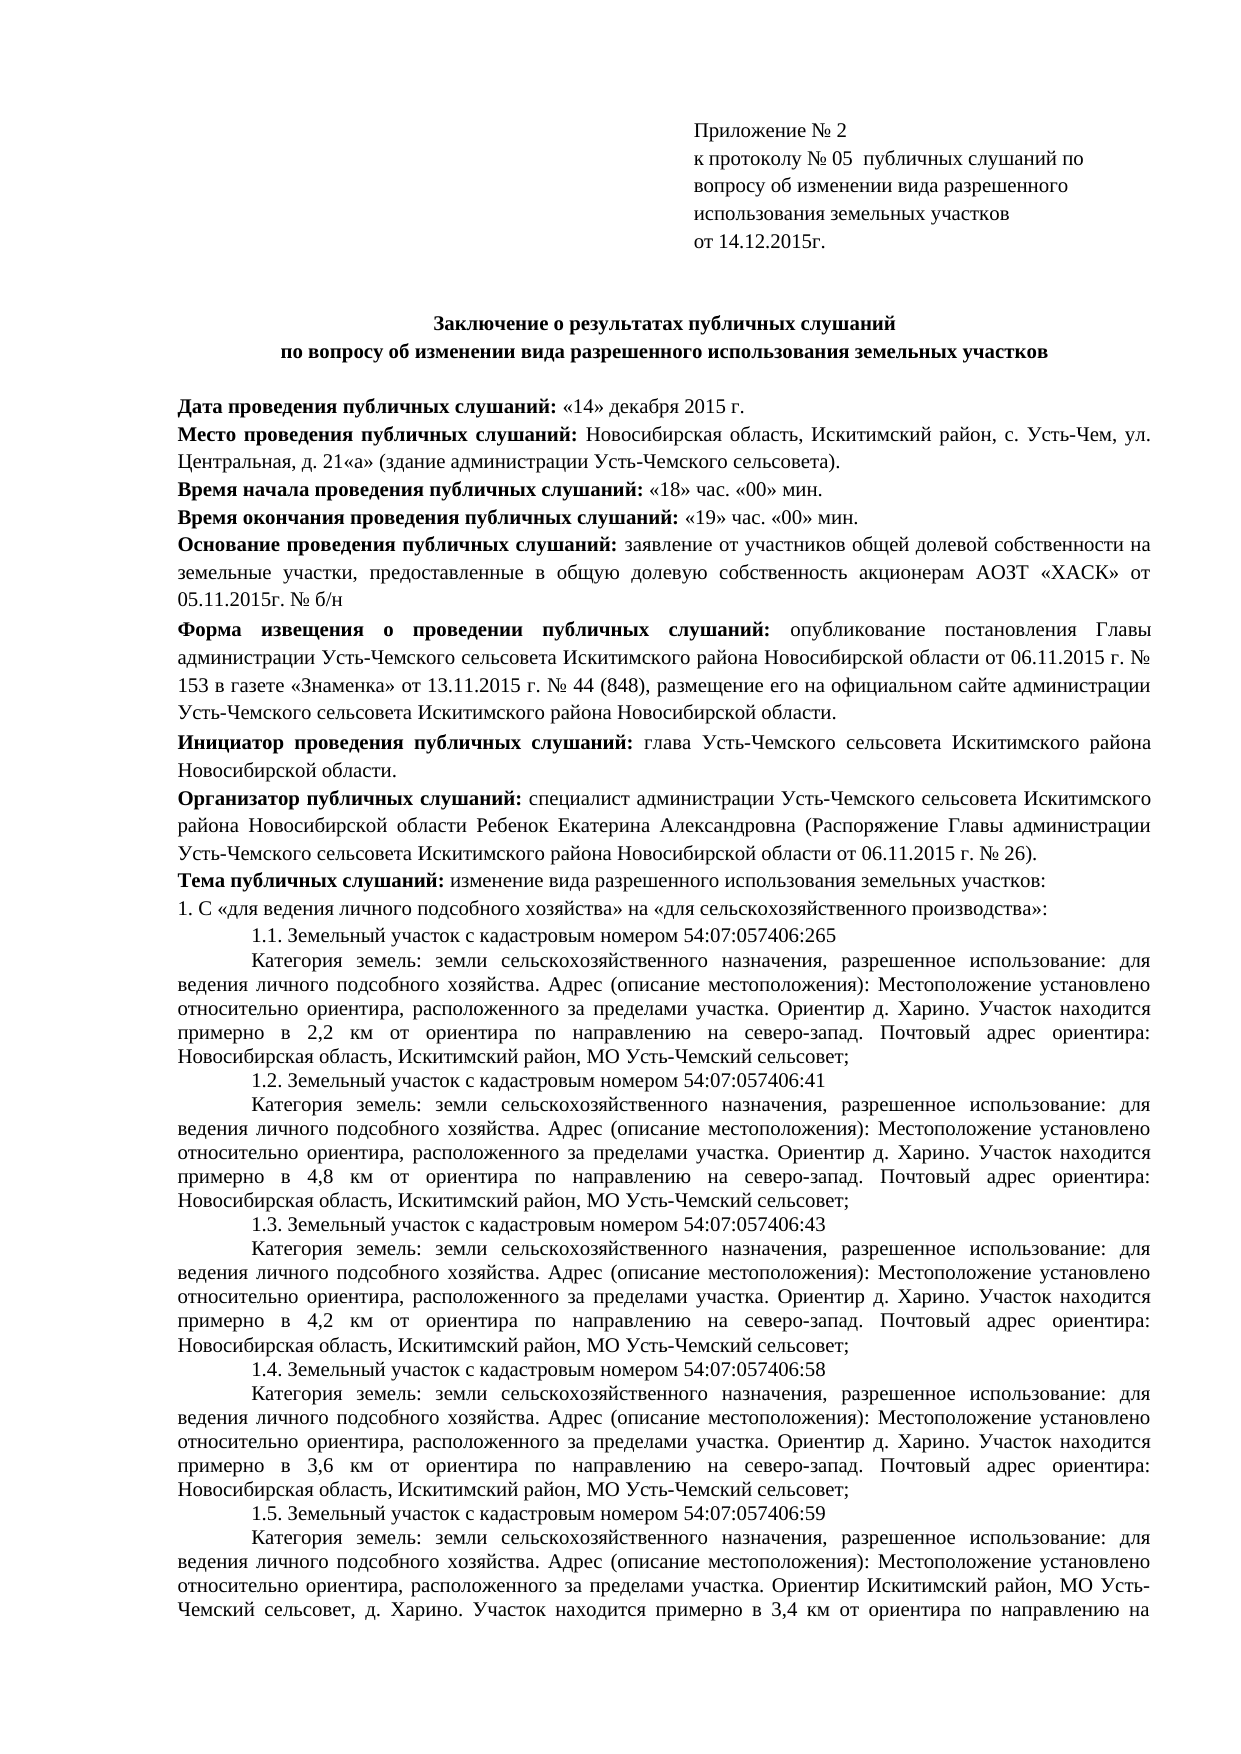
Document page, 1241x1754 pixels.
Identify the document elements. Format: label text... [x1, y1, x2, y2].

text 1.2. Земельный участок с кадастровым номером 54:07:057406:41 [177, 1068, 1152, 1092]
text Время начала проведения публичных слушаний: «18» час. «00» мин. [177, 477, 1152, 501]
text по вопросу об изменении вида разрешенного использования земельных участков [177, 339, 1152, 363]
text от 14.12.2015г. [693, 228, 1152, 253]
text к протоколу № 05 публичных слушаний по вопросу об изменении вида разрешенного использования земельных участков [693, 146, 1152, 225]
text 1.4. Земельный участок с кадастровым номером 54:07:057406:58 [177, 1357, 1152, 1381]
text Категория земель: земли сельскохозяйственного назначения, разрешенное использование: для ведения личного подсобного хозяйства. Адрес (описание местоположения): Местоположение установлено относительно ориентира, расположенного за пределами участка. Ориентир д. Харино. Участок находится примерно в 2,2 км от ориентира по направлению на северо-запад. Почтовый адрес ориентира: Новосибирская область, Искитимский район, МО Усть-Чемский сельсовет; [177, 947, 1152, 1068]
text Организатор публичных слушаний: специалист администрации Усть-Чемского сельсовета Искитимского района Новосибирской области Ребенок Екатерина Александровна (Распоряжение Главы администрации Усть-Чемского сельсовета Искитимского района Новосибирской области от 06.11.2015 г. № 26). [177, 785, 1152, 865]
text Категория земель: земли сельскохозяйственного назначения, разрешенное использование: для ведения личного подсобного хозяйства. Адрес (описание местоположения): Местоположение установлено относительно ориентира, расположенного за пределами участка. Ориентир д. Харино. Участок находится примерно в 4,2 км от ориентира по направлению на северо-запад. Почтовый адрес ориентира: Новосибирская область, Искитимский район, МО Усть-Чемский сельсовет; [177, 1236, 1152, 1357]
text Время окончания проведения публичных слушаний: «19» час. «00» мин. [177, 504, 1152, 529]
text Приложение № 2 [693, 118, 1152, 142]
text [177, 1525, 1152, 1621]
text Категория земель: земли сельскохозяйственного назначения, разрешенное использование: для ведения личного подсобного хозяйства. Адрес (описание местоположения): Местоположение установлено относительно ориентира, расположенного за пределами участка. Ориентир д. Харино. Участок находится примерно в 4,8 км от ориентира по направлению на северо-запад. Почтовый адрес ориентира: Новосибирская область, Искитимский район, МО Усть-Чемский сельсовет; [177, 1092, 1152, 1212]
text 1.5. Земельный участок с кадастровым номером 54:07:057406:59 [177, 1501, 1152, 1525]
text Дата проведения публичных слушаний: «14» декабря 2015 г. [177, 394, 1152, 418]
text Заключение о результатах публичных слушаний [177, 311, 1152, 335]
text Основание проведения публичных слушаний: заявление от участников общей долевой собственности на земельные участки, предоставленные в общую долевую собственность акционерам АОЗТ «ХАСК» от 05.11.2015г. № б/н [177, 532, 1152, 611]
text Тема публичных слушаний: изменение вида разрешенного использования земельных участков: [177, 868, 1152, 892]
text Инициатор проведения публичных слушаний: глава Усть-Чемского сельсовета Искитимского района Новосибирской области. [177, 730, 1152, 782]
text 1.1. Земельный участок с кадастровым номером 54:07:057406:265 [177, 923, 1152, 947]
text 1.3. Земельный участок с кадастровым номером 54:07:057406:43 [177, 1212, 1152, 1236]
text Категория земель: земли сельскохозяйственного назначения, разрешенное использование: для ведения личного подсобного хозяйства. Адрес (описание местоположения): Местоположение установлено относительно ориентира, расположенного за пределами участка. Ориентир д. Харино. Участок находится примерно в 3,6 км от ориентира по направлению на северо-запад. Почтовый адрес ориентира: Новосибирская область, Искитимский район, МО Усть-Чемский сельсовет; [177, 1381, 1152, 1501]
text Место проведения публичных слушаний: Новосибирская область, Искитимский район, с. Усть-Чем, ул. Центральная, д. 21«а» (здание администрации Усть-Чемского сельсовета). [177, 422, 1152, 473]
text Форма извещения о проведении публичных слушаний: опубликование постановления Главы администрации Усть-Чемского сельсовета Искитимского района Новосибирской области от 06.11.2015 г. № 153 в газете «Знаменка» от 13.11.2015 г. № 44 (848), размещение его на официальном сайте администрации Усть-Чемского сельсовета Искитимского района Новосибирской области. [177, 617, 1152, 724]
text 1. С «для ведения личного подсобного хозяйства» на «для сельскохозяйственного производства»: [177, 896, 1152, 920]
